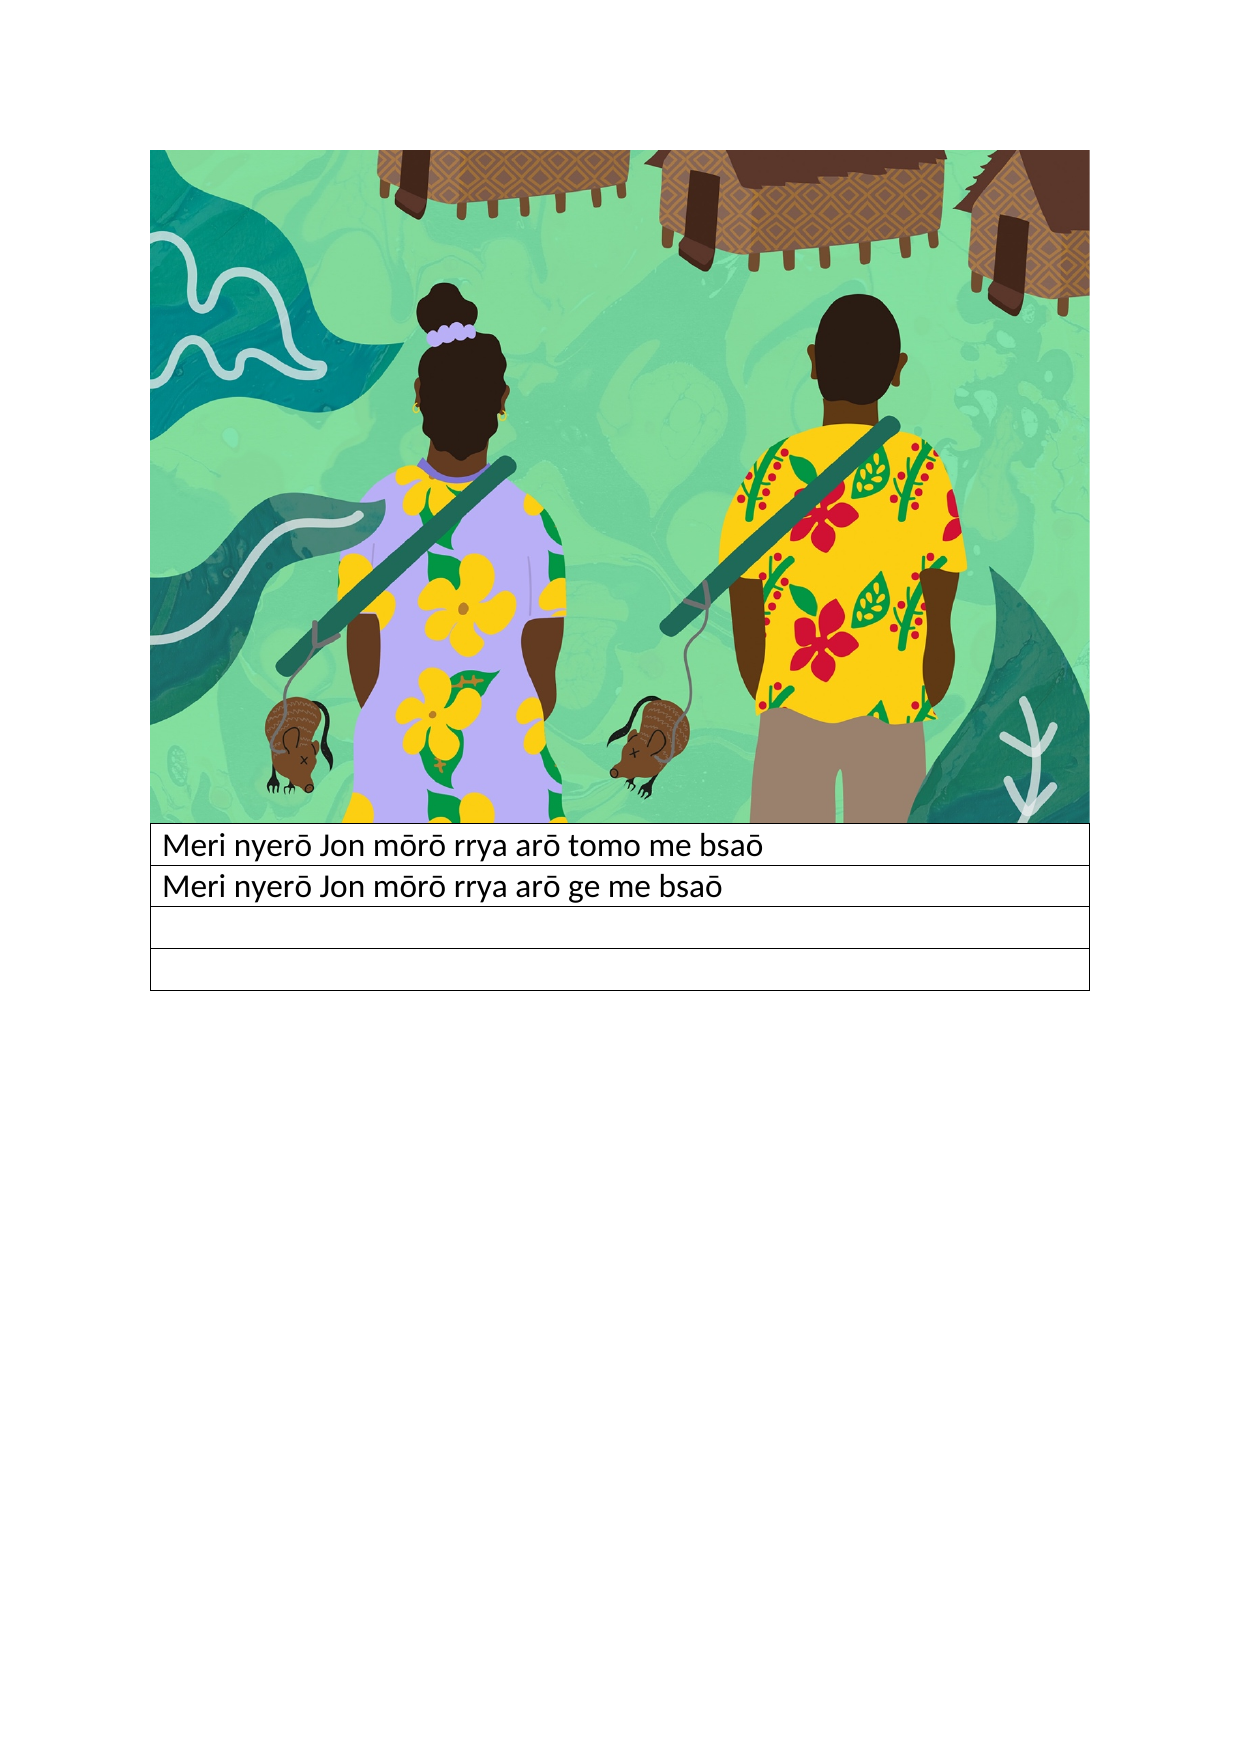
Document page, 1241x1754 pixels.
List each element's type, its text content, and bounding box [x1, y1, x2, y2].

table_cell Meri nyerō Jon mōrō rrya arō ge me bsaō [151, 866, 1089, 906]
table_cell [151, 949, 1089, 990]
table_header Meri nyerō Jon mōrō rrya arō tomo me bsaō [151, 824, 1089, 864]
table_cell [151, 907, 1089, 948]
picture [150, 150, 1090, 823]
